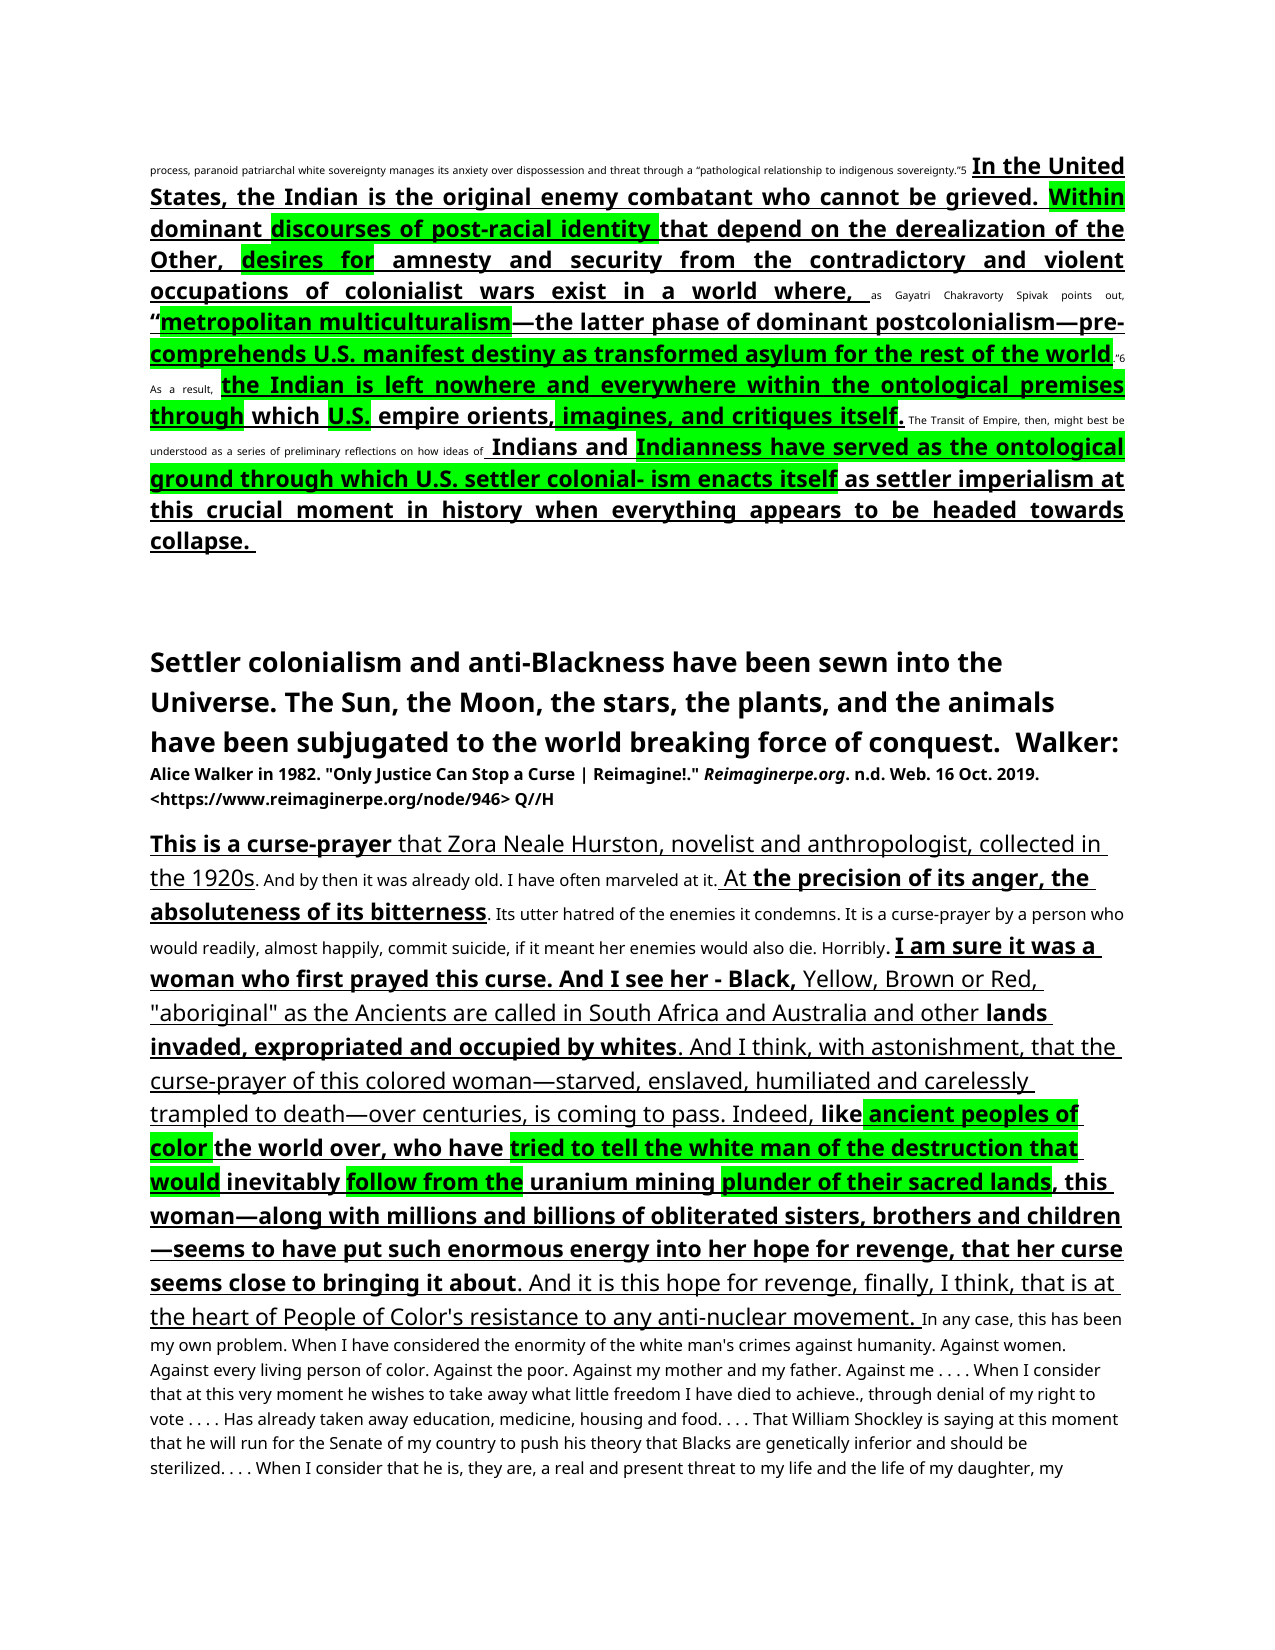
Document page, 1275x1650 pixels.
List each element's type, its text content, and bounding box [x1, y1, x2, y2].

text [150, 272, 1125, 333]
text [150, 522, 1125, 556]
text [150, 828, 1125, 1479]
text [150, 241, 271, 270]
subtitle Settler colonialism and anti-Blackness have been sewn into the Universe. The Sun, the Moon, the stars, the plants, and the animals have been subjugated to the world breaking force of conquest. Walker: [150, 643, 1125, 760]
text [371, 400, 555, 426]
text Alice Walker in 1982. "Only Justice Can Stop a Curse | Reimagine!." Reimaginerpe.org. n.d. Web. 16 Oct. 2019. <https://www.reimaginerpe.org/node/946> Q//H [150, 763, 1125, 810]
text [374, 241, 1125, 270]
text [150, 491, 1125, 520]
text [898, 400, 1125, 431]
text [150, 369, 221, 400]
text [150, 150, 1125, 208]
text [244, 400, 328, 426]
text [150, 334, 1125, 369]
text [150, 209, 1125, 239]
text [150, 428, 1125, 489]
